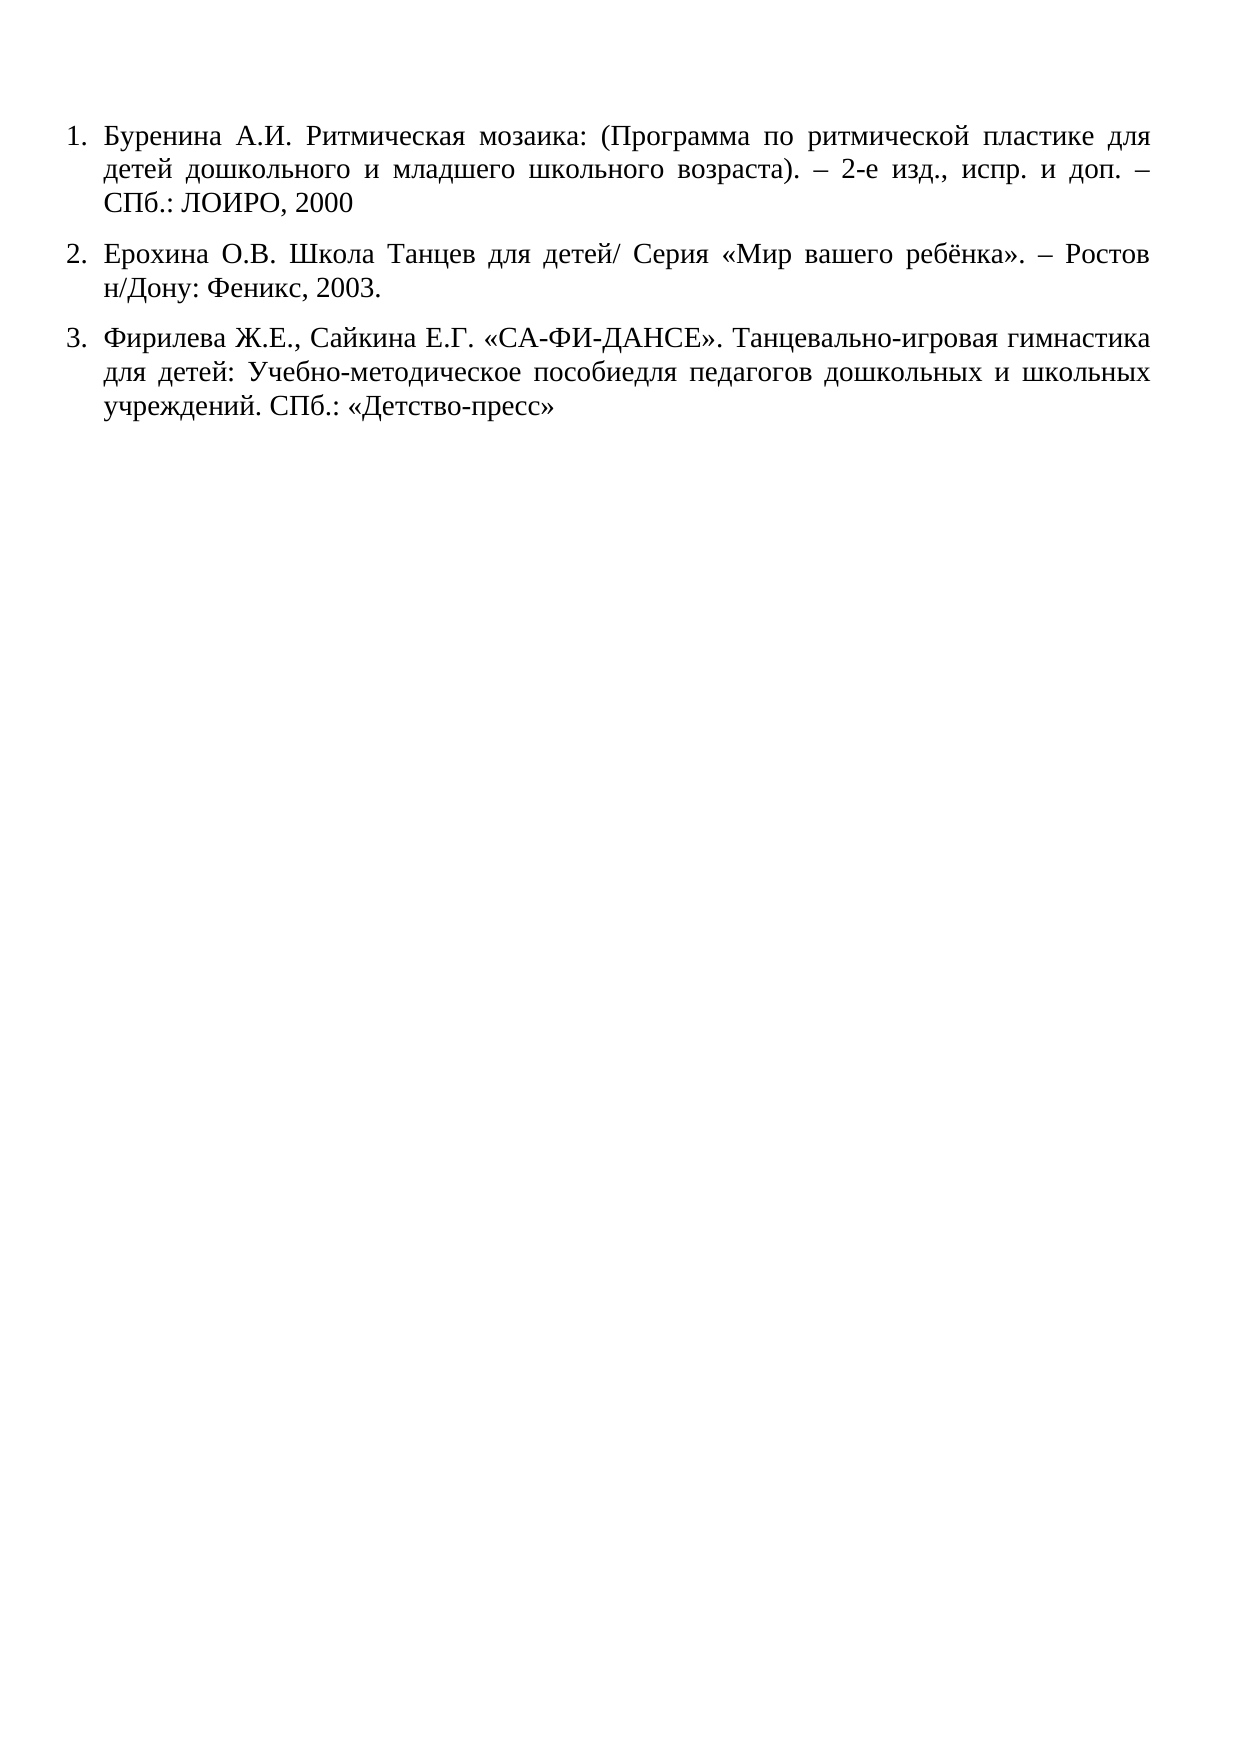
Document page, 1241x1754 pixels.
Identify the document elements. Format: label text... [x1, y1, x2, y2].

list Буренина А.И. Ритмическая мозаика: (Программа по ритмической пластике для детей дошкольного и младшего школьного возраста). – 2-е изд., испр. и доп. – СПб.: ЛОИРО, 2000 [66, 118, 1152, 219]
list Ерохина О.В. Школа Танцев для детей/ Серия «Мир вашего ребёнка». – Ростов н/Дону: Феникс, 2003. [66, 236, 1152, 303]
list Фирилева Ж.Е., Сайкина Е.Г. «СА-ФИ-ДАНСЕ». Танцевально-игровая гимнастика для детей: Учебно-методическое пособиедля педагогов дошкольных и школьных учреждений. СПб.: «Детство-пресс» [66, 321, 1152, 421]
